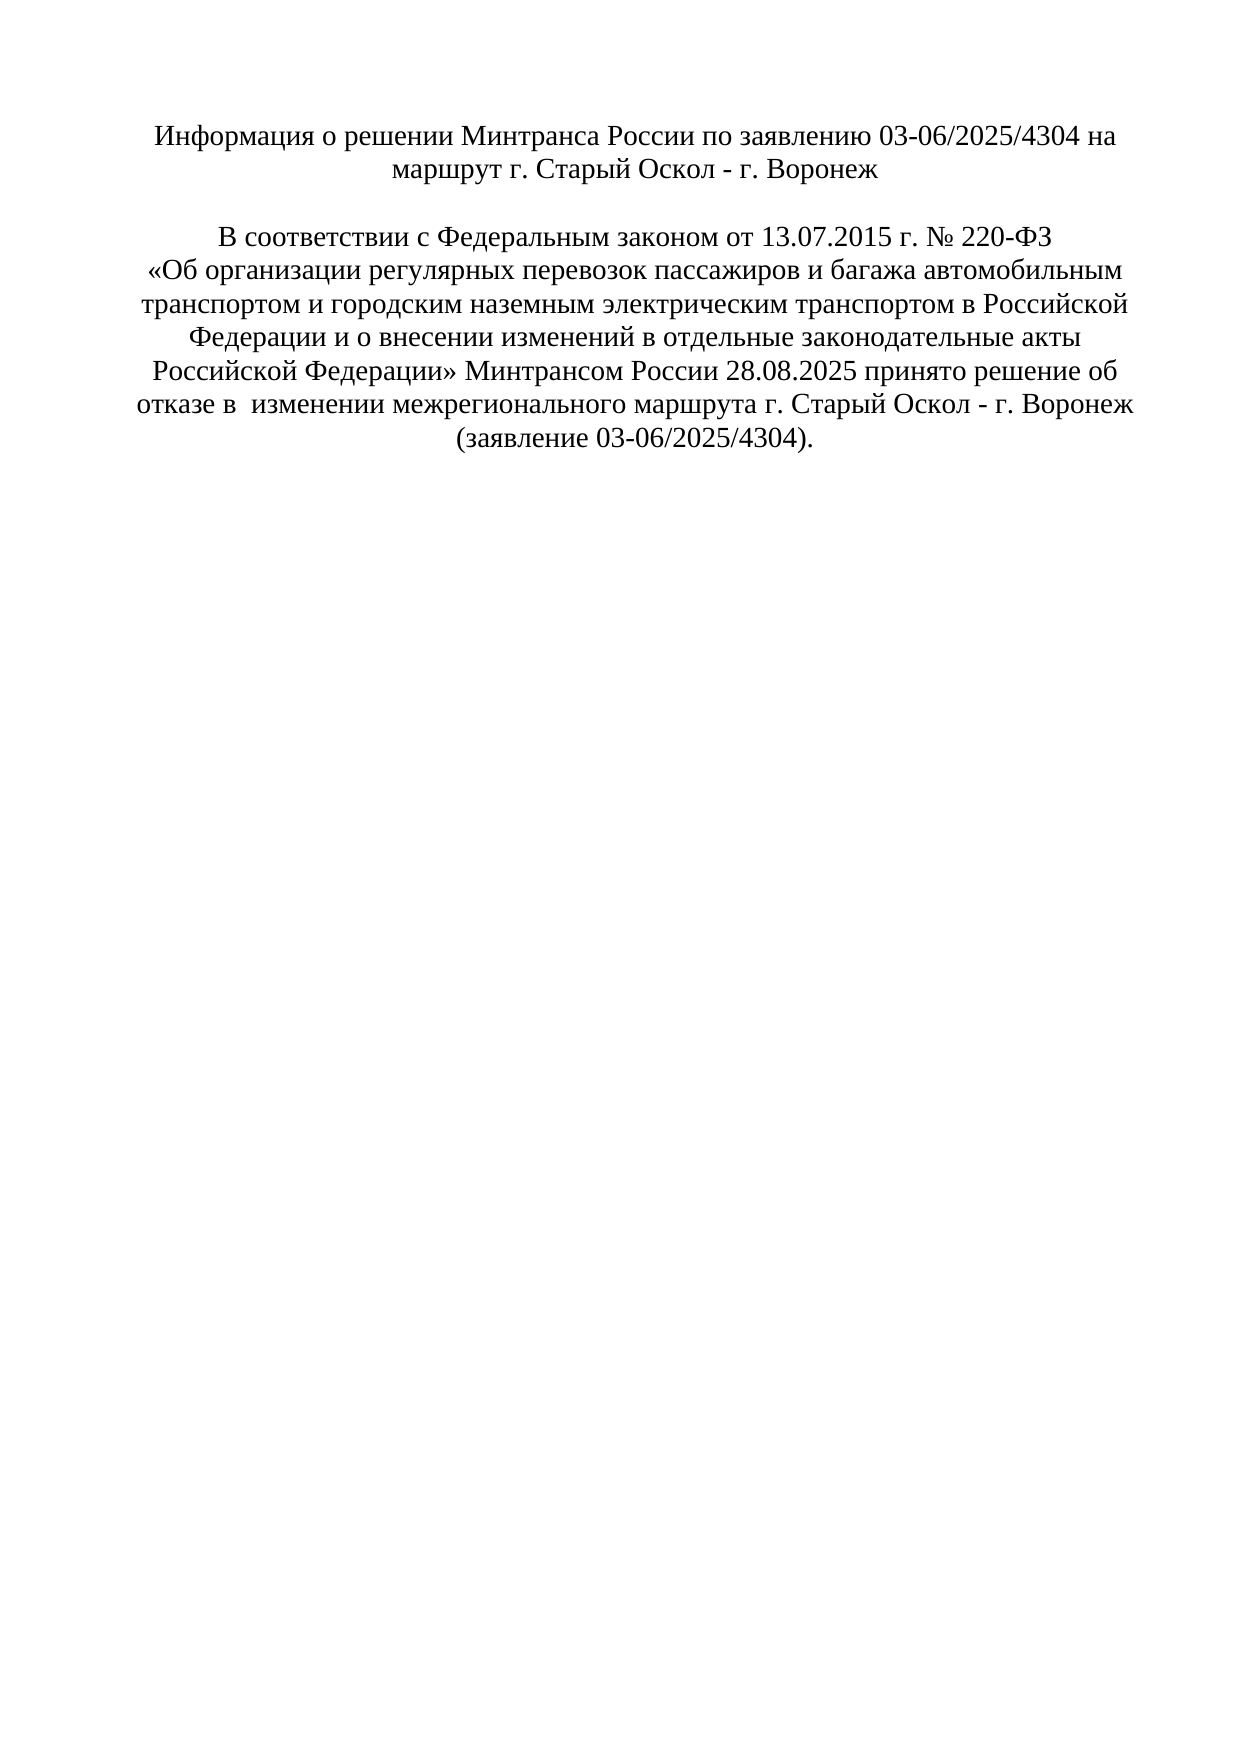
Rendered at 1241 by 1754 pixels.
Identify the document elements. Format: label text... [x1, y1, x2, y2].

text Информация о решении Минтранса России по заявлению 03-06/2025/4304 на маршрут г. Старый Оскол - г. Воронеж [118, 118, 1152, 185]
text В соответствии с Федеральным законом от 13.07.2015 г. № 220-ФЗ «Об организации регулярных перевозок пассажиров и багажа автомобильным транспортом и городским наземным электрическим транспортом в Российской Федерации и о внесении изменений в отдельные законодательные акты Российской Федерации» Минтрансом России 28.08.2025 принято решение об отказе в изменении межрегионального маршрута г. Старый Оскол - г. Воронеж (заявление 03-06/2025/4304). [118, 219, 1152, 453]
